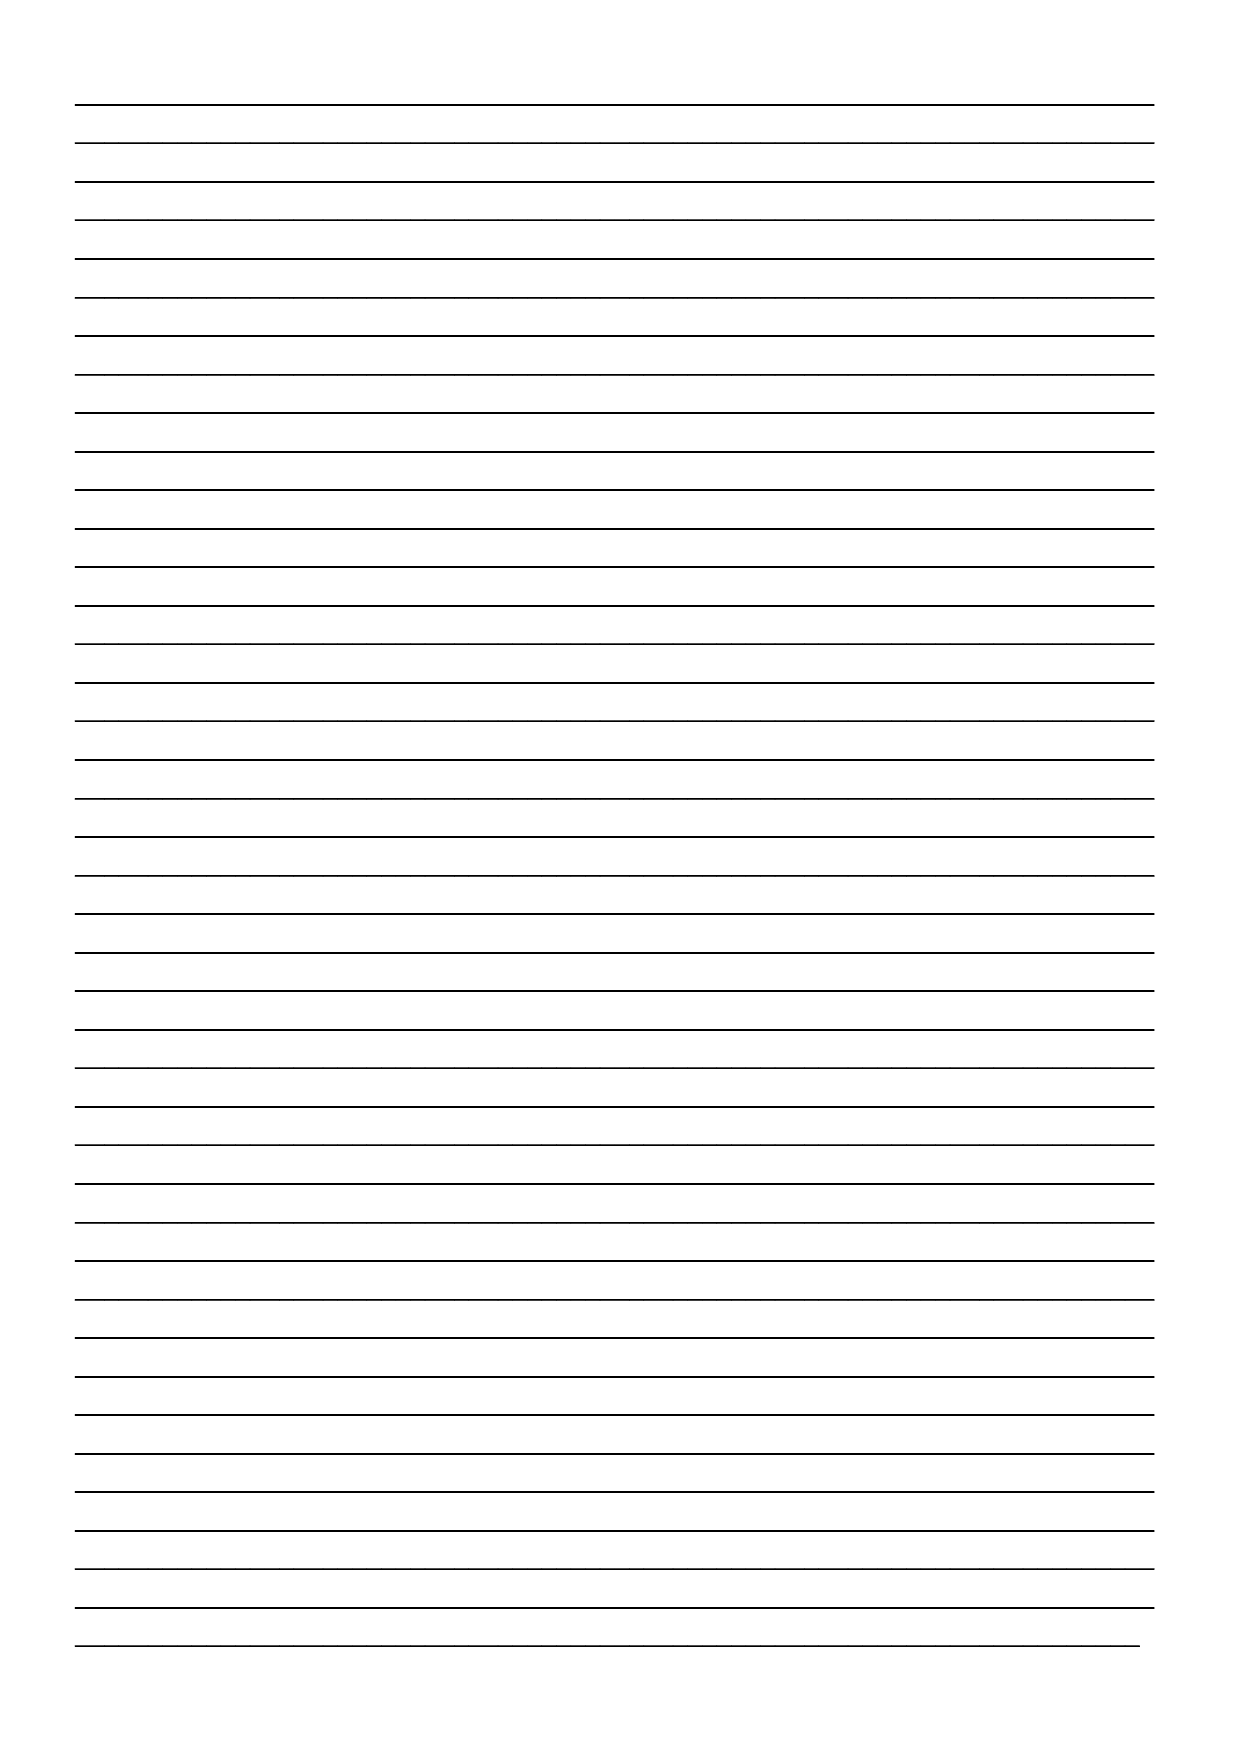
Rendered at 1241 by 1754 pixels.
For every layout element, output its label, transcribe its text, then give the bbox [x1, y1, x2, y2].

text _________________________________________________________________________________________________________________________________________________________________________________________________________________________________________________________________________________________________________________________________________________________________________________________________________________________________________________________________________________________________________________________________________________________________________________________________________________________________________________________________________________________________________________________________________________________________________________________________________________________________________________________________________________________________________________________________________________________________________________________________________________________________________________________________________________________________________________________________________________________________________________________________________________________________________________________________________________________________________________________________________________________________________________________________________________________________________________________________________________________________________________________________________________________________________________________________________________________________________________________________________________________________________________________________________________________________________________________________________________________________________________________________________________________________________________________________________________________________________________________________________________________________________________________________________________________________________________________________________________________________________________________________________________________________________________________________________________________________________________________________________________________________________________________________________________________________________________________________________________________________________________________________________________________________________________________________________________________________________________________________________________________________________________________________________________________________________________________________________________________________________________________________________________________________________________________________________________________________________________________________________________________________________________________________________________________________________________________________________________________ [75, 75, 1165, 1650]
